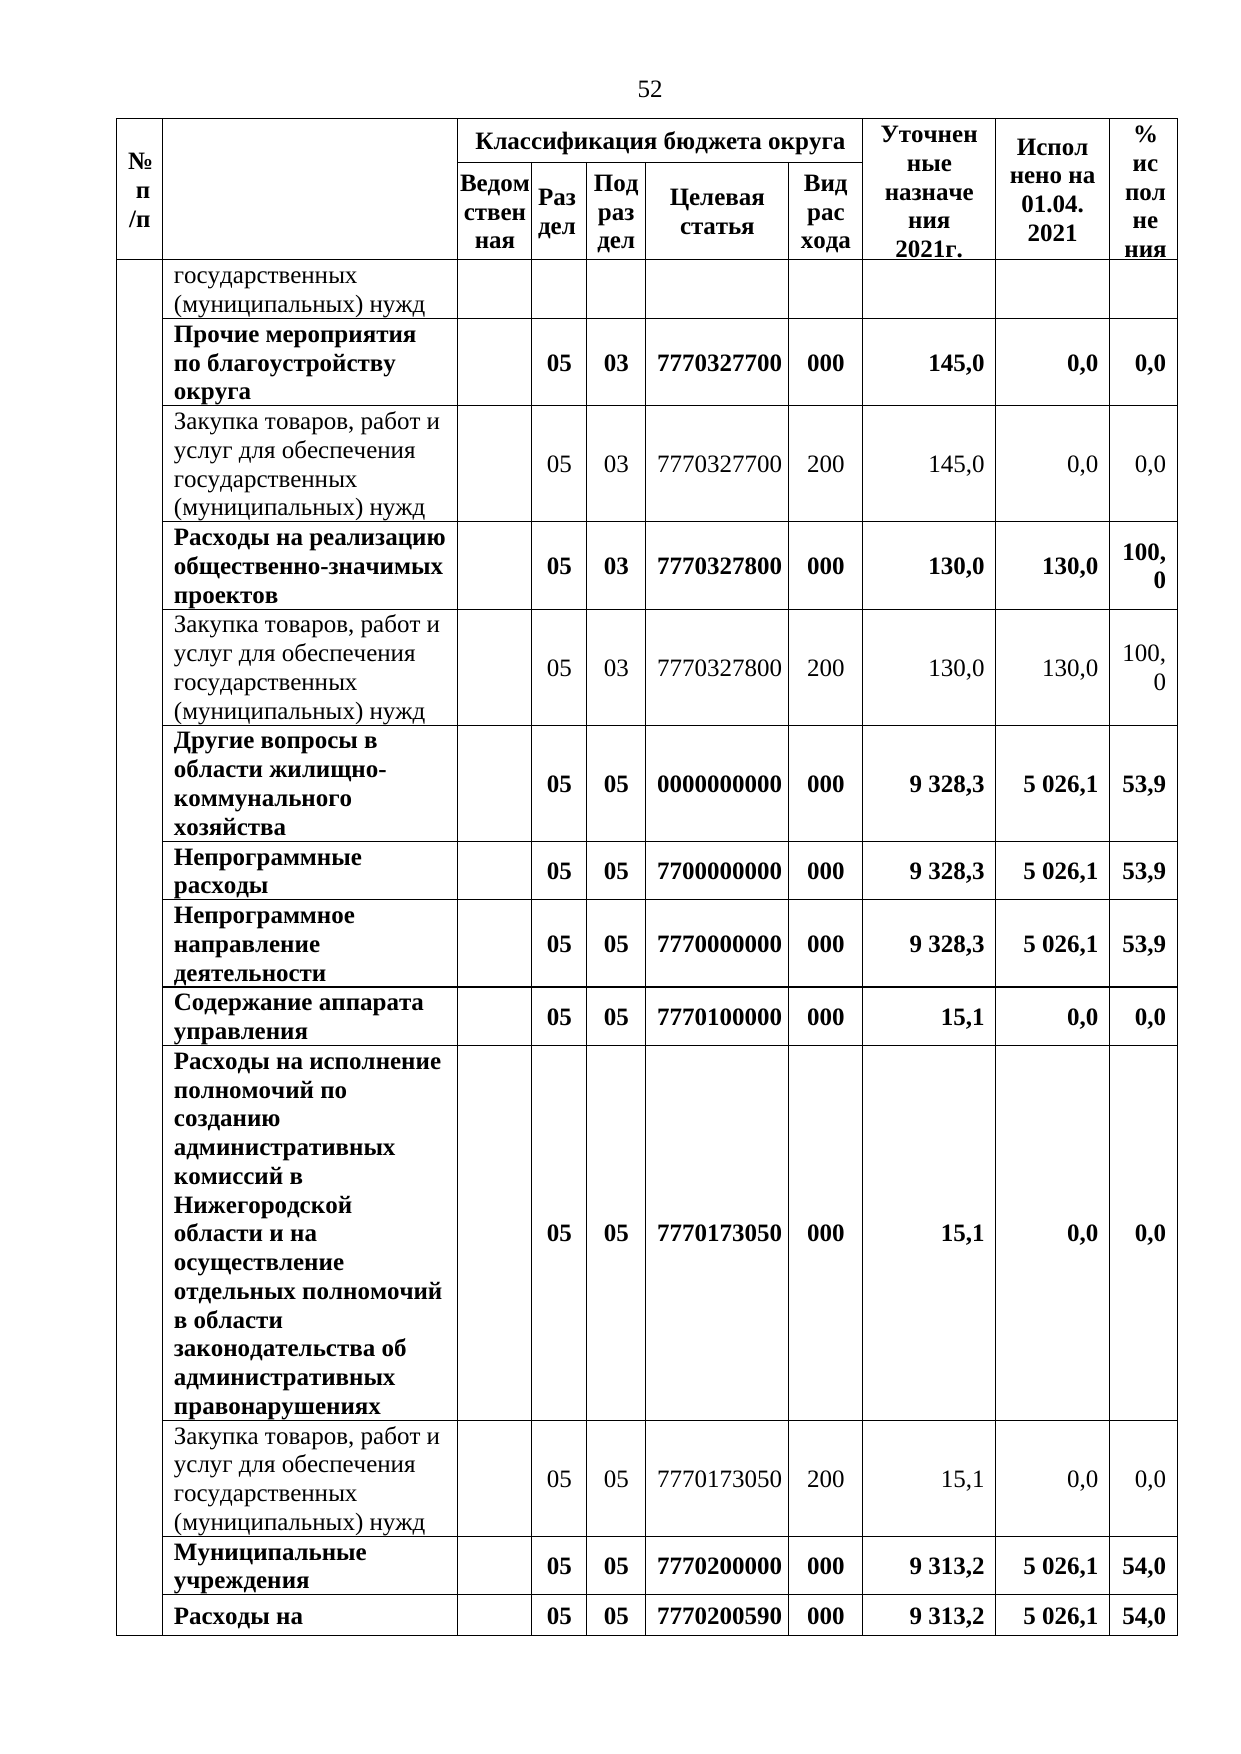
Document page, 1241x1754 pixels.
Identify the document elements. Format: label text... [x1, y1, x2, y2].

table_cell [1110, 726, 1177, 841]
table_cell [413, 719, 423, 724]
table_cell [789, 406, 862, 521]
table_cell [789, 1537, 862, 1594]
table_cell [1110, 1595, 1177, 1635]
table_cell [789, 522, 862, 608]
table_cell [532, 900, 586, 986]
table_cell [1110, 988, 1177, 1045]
table_header Испол нено на 01.04. 2021 [996, 119, 1109, 259]
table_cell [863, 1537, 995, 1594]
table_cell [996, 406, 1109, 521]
table_cell Раз дел [532, 163, 586, 259]
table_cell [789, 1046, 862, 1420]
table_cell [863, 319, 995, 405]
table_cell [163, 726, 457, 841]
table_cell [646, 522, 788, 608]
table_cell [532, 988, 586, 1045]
table_cell Вид рас хода [789, 163, 862, 259]
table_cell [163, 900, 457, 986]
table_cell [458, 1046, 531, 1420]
table_header Уточненные назначе ния 2021г. [863, 119, 995, 259]
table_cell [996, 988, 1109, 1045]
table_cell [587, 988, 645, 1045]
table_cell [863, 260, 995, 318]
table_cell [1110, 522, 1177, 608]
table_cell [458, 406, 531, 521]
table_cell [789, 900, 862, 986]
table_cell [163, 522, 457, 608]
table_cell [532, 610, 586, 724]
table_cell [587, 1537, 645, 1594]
table_cell Целевая статья [646, 163, 788, 259]
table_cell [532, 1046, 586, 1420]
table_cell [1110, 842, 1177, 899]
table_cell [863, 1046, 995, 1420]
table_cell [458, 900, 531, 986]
table_header % ис пол не ния [1110, 119, 1177, 259]
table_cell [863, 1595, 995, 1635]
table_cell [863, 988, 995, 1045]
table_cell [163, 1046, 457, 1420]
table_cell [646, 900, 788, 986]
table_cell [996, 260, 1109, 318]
table_header [163, 119, 457, 259]
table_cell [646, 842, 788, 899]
table_cell Ведомственная [458, 163, 531, 259]
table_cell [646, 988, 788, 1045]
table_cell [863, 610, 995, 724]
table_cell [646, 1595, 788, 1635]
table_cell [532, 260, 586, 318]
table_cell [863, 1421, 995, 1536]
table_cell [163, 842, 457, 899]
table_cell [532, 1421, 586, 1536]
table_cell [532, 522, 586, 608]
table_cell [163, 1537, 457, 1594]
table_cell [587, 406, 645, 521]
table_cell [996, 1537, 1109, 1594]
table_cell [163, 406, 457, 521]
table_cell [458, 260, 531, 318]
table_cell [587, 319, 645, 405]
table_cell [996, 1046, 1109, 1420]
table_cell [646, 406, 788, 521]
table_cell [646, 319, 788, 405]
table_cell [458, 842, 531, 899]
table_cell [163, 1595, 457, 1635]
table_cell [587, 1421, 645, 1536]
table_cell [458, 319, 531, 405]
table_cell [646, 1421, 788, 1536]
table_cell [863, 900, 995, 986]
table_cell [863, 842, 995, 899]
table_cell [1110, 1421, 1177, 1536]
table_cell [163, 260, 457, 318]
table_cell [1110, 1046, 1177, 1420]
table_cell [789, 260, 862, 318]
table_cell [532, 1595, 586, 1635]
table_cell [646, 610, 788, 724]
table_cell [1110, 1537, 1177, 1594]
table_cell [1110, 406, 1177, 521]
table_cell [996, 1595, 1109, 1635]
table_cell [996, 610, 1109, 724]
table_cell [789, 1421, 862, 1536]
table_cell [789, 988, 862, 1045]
table_header № п/п [117, 119, 162, 259]
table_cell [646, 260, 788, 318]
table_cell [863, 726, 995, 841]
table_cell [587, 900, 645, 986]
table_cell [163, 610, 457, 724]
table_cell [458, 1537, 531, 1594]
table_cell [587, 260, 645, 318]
table_header Классификация бюджета округа [458, 119, 862, 162]
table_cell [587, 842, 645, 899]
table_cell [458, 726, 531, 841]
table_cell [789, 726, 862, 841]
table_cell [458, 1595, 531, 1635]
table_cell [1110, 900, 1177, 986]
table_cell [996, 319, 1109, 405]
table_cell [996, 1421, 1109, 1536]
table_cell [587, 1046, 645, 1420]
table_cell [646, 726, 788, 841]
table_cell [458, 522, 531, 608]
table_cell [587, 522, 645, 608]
table_cell Под раз дел [587, 163, 645, 259]
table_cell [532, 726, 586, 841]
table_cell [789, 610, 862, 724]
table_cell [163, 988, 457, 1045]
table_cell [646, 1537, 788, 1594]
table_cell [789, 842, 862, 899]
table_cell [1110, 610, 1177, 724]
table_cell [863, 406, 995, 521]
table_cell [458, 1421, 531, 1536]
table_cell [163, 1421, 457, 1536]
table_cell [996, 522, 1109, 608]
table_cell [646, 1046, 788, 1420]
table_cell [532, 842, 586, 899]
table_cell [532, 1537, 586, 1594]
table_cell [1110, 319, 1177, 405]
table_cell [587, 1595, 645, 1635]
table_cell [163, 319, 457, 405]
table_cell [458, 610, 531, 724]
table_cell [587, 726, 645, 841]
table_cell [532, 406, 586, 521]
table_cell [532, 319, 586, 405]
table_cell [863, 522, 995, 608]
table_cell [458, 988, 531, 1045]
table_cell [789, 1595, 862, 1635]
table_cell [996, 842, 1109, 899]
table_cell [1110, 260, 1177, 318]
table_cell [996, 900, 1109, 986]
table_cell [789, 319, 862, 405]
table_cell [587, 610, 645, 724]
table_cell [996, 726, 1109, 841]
